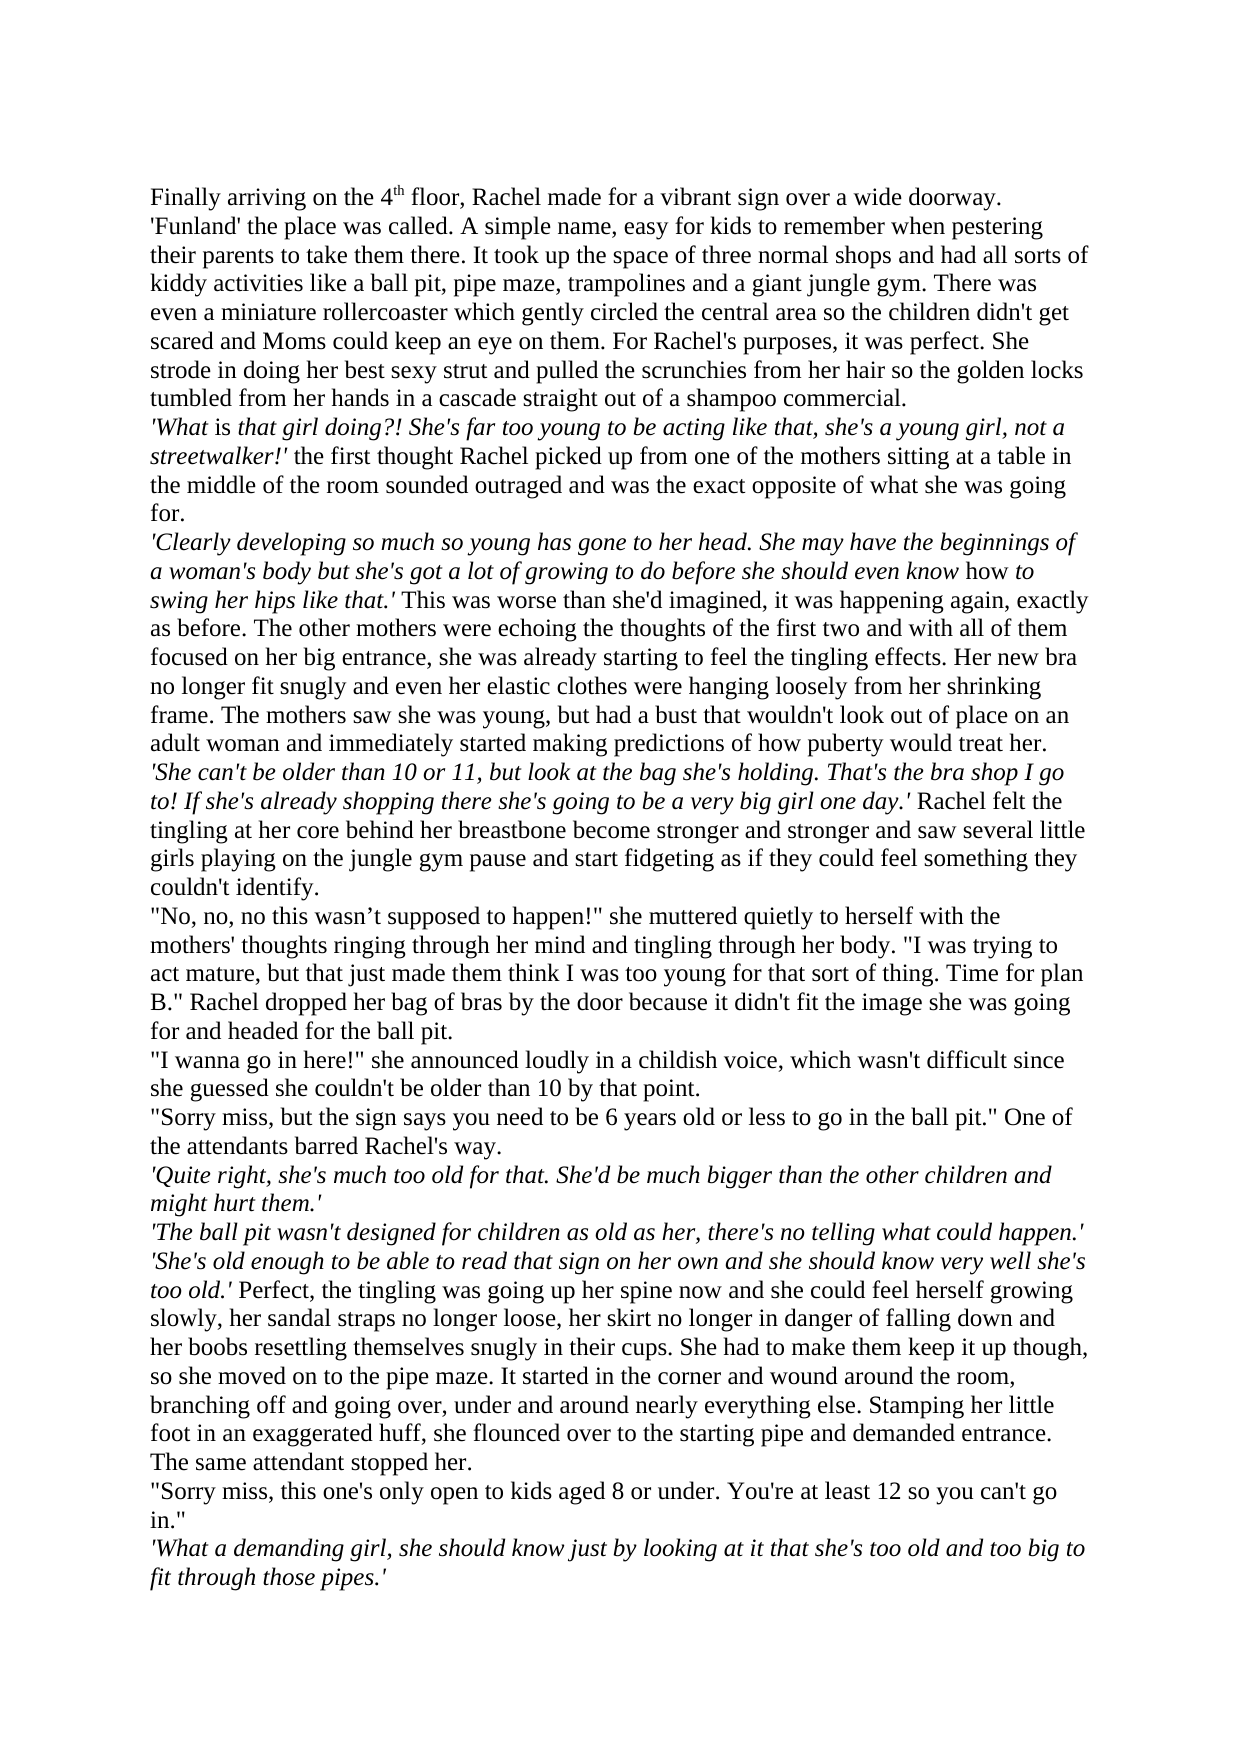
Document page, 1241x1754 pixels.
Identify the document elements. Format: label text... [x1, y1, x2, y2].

text "Sorry miss, this one's only open to kids aged 8 or under. You're at least 12 so you can't go in." [150, 1476, 1090, 1533]
text 'Quite right, she's much too old for that. She'd be much bigger than the other children and might hurt them.' [150, 1160, 1090, 1217]
text "No, no, no this wasn’t supposed to happen!" she muttered quietly to herself with the mothers' thoughts ringing through her mind and tingling through her body. "I was trying to act mature, but that just made them think I was too young for that sort of thing. Time for plan B." Rachel dropped her bag of bras by the door because it didn't fit the image she was going for and headed for the ball pit. [150, 901, 1090, 1045]
text 'What a demanding girl, she should know just by looking at it that she's too old and too big to fit through those pipes.' [150, 1533, 1090, 1591]
text "I wanna go in here!" she announced loudly in a childish voice, which wasn't difficult since she guessed she couldn't be older than 10 by that point. [150, 1045, 1090, 1102]
text 'She can't be older than 10 or 11, but look at the bag she's holding. That's the bra shop I go to! If she's already shopping there she's going to be a very big girl one day.' Rachel felt the tingling at her core behind her breastbone become stronger and stronger and saw several little girls playing on the jungle gym pause and start fidgeting as if they could feel something they couldn't identify. [150, 757, 1090, 901]
text "Sorry miss, but the sign says you need to be 6 years old or less to go in the ball pit." One of the attendants barred Rachel's way. [150, 1102, 1090, 1160]
text Finally arriving on the 4th floor, Rachel made for a vibrant sign over a wide doorway. 'Funland' the place was called. A simple name, easy for kids to remember when pestering their parents to take them there. It took up the space of three normal shops and had all sorts of kiddy activities like a ball pit, pipe maze, trampolines and a giant jungle gym. There was even a miniature rollercoaster which gently circled the central area so the children didn't get scared and Moms could keep an eye on them. For Rachel's purposes, it was perfect. She strode in doing her best sexy strut and pulled the scrunchies from her hair so the golden locks tumbled from her hands in a cascade straight out of a shampoo commercial. [150, 182, 1090, 412]
text 'Clearly developing so much so young has gone to her head. She may have the beginnings of a woman's body but she's got a lot of growing to do before she should even know how to swing her hips like that.' This was worse than she'd imagined, it was happening again, exactly as before. The other mothers were echoing the thoughts of the first two and with all of them focused on her big entrance, she was already starting to feel the tingling effects. Her new bra no longer fit snugly and even her elastic clothes were hanging loosely from her shrinking frame. The mothers saw she was young, but had a bust that wouldn't look out of place on an adult woman and immediately started making predictions of how puberty would treat her. [150, 527, 1090, 757]
text 'The ball pit wasn't designed for children as old as her, there's no telling what could happen.' [150, 1217, 1090, 1246]
text 'What is that girl doing?! She's far too young to be acting like that, she's a young girl, not a streetwalker!' the first thought Rachel picked up from one of the mothers sitting at a table in the middle of the room sounded outraged and was the exact opposite of what she was going for. [150, 412, 1090, 527]
text 'She's old enough to be able to read that sign on her own and she should know very well she's too old.' Perfect, the tingling was going up her spine now and she could feel herself growing slowly, her sandal straps no longer loose, her skirt no longer in danger of falling down and her boobs resettling themselves snugly in their cups. She had to make them keep it up though, so she moved on to the pipe maze. It started in the corner and wound around the room, branching off and going over, under and around nearly everything else. Stamping her little foot in an exaggerated huff, she flounced over to the starting pipe and demanded entrance. The same attendant stopped her. [150, 1246, 1090, 1476]
